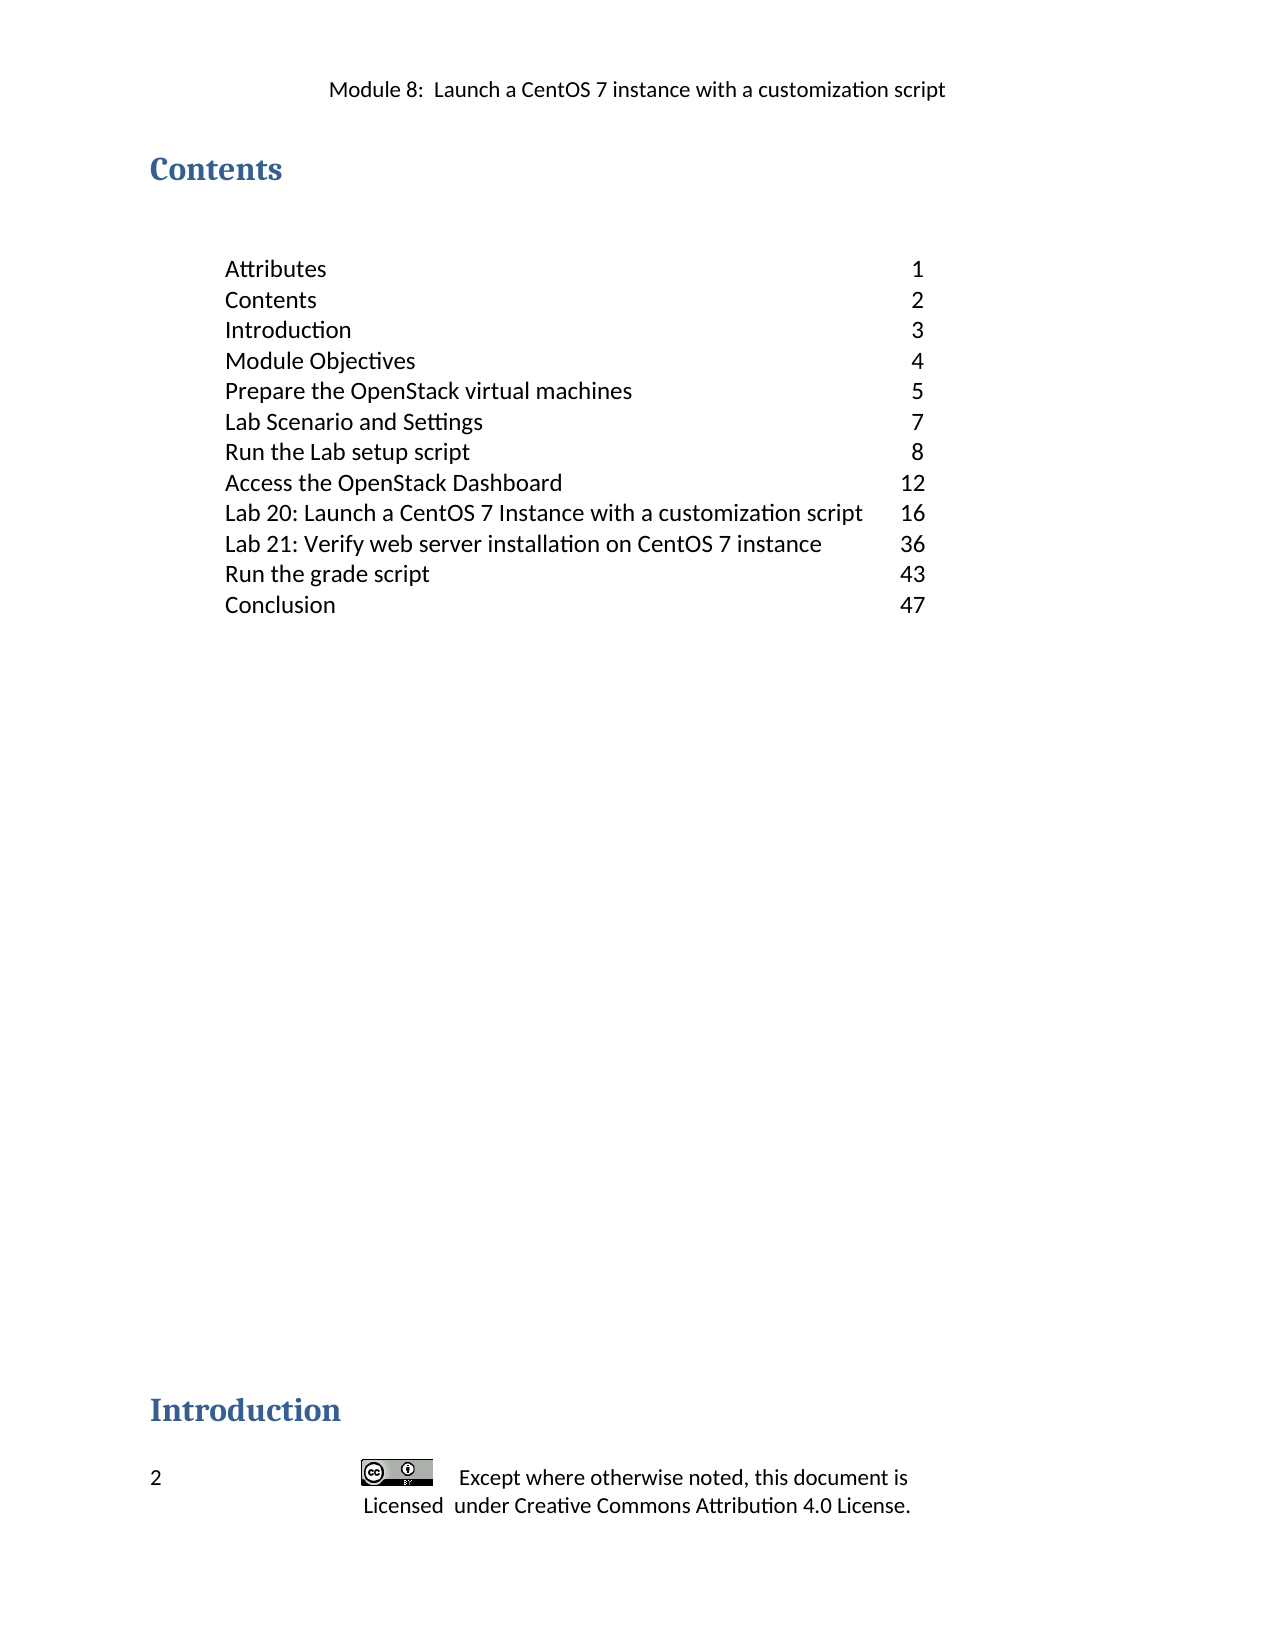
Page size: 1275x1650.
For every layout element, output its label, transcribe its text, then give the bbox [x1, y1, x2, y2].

list Conclusion 47 [225, 589, 1125, 619]
text Attributes 1 [150, 253, 1125, 284]
list Lab 21: Verify web server installation on CentOS 7 instance 36 [225, 528, 1125, 558]
list Lab Scenario and Settings 7 [225, 406, 1125, 436]
text Contents 2 [150, 284, 1125, 314]
picture [361, 1459, 433, 1486]
text Introduction [150, 1391, 1125, 1429]
list Module Objectives 4 [225, 345, 1125, 375]
list Prepare the OpenStack virtual machines 5 [225, 375, 1125, 406]
text Contents [150, 150, 1125, 188]
list Run the Lab setup script 8 [225, 436, 1125, 467]
list Introduction 3 [225, 314, 1125, 345]
list Run the grade script 43 [225, 558, 1125, 589]
list Lab 20: Launch a CentOS 7 Instance with a customization script 16 [225, 497, 1125, 528]
list Access the OpenStack Dashboard 12 [225, 467, 1125, 497]
